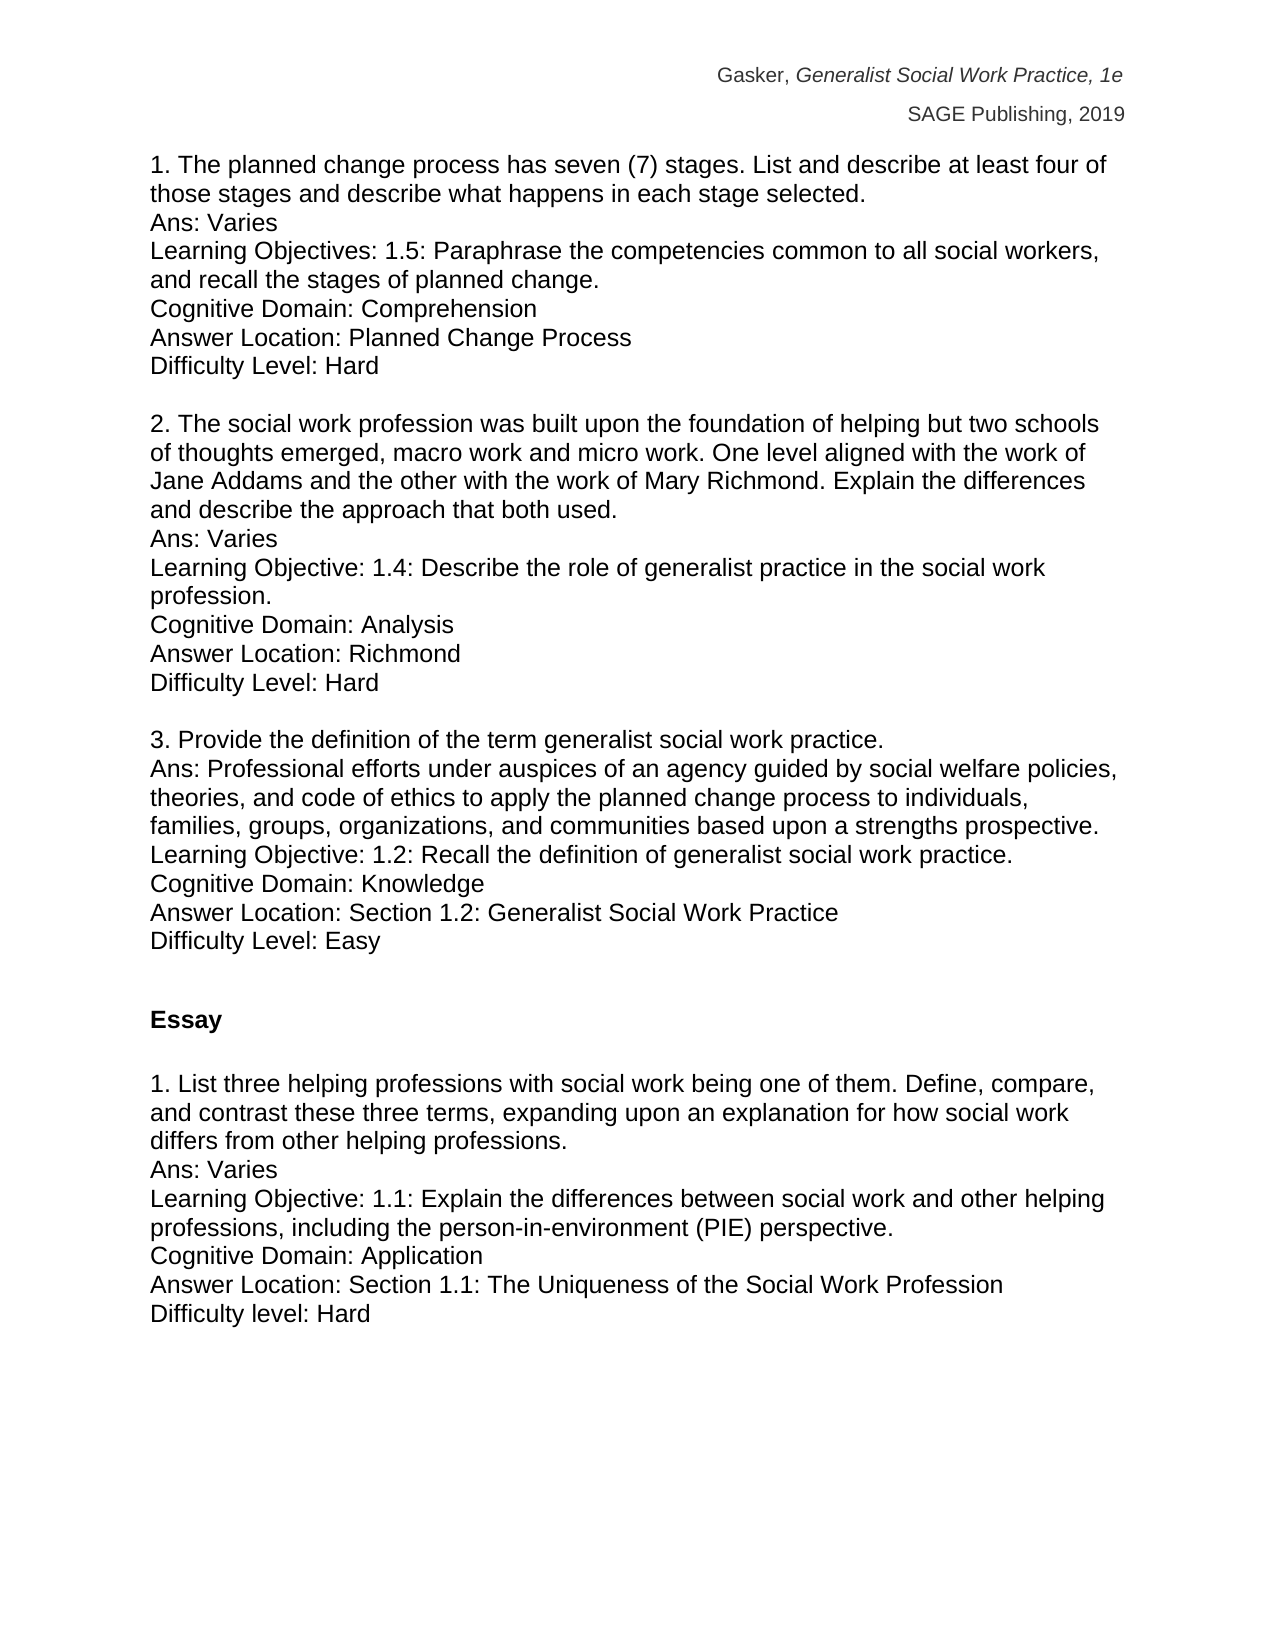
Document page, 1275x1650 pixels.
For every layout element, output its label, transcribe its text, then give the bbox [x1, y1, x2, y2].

text Answer Location: Planned Change Process [150, 322, 1125, 351]
text Answer Location: Section 1.2: Generalist Social Work Practice [150, 897, 1125, 926]
text Learning Objective: 1.1: Explain the differences between social work and other helping professions, including the person-in-environment (PIE) perspective. [150, 1184, 1125, 1241]
text 1. The planned change process has seven (7) stages. List and describe at least four of those stages and describe what happens in each stage selected. [150, 150, 1125, 207]
text Learning Objective: 1.2: Recall the definition of generalist social work practice. [150, 840, 1125, 869]
text 3. Provide the definition of the term generalist social work practice. [150, 725, 1125, 754]
text Difficulty Level: Hard [150, 667, 1125, 696]
text Learning Objective: 1.4: Describe the role of generalist practice in the social work profession. [150, 552, 1125, 610]
text 1. List three helping professions with social work being one of them. Define, compare, and contrast these three terms, expanding upon an explanation for how social work differs from other helping professions. [150, 1069, 1125, 1155]
subtitle Essay [150, 1009, 1125, 1034]
text Ans: Varies [150, 524, 1125, 552]
text Cognitive Domain: Analysis [150, 610, 1125, 639]
text Difficulty Level: Easy [150, 926, 1125, 955]
text Ans: Varies [150, 207, 1125, 236]
text Ans: Varies [150, 1155, 1125, 1184]
text Learning Objectives: 1.5: Paraphrase the competencies common to all social workers, and recall the stages of planned change. [150, 236, 1125, 294]
text Answer Location: Section 1.1: The Uniqueness of the Social Work Profession [150, 1270, 1125, 1299]
text Difficulty Level: Hard [150, 351, 1125, 380]
text Cognitive Domain: Knowledge [150, 869, 1125, 897]
text 2. The social work profession was built upon the foundation of helping but two schools of thoughts emerged, macro work and micro work. One level aligned with the work of Jane Addams and the other with the work of Mary Richmond. Explain the differences and describe the approach that both used. [150, 409, 1125, 524]
text Cognitive Domain: Application [150, 1241, 1125, 1270]
text Ans: Professional efforts under auspices of an agency guided by social welfare policies, theories, and code of ethics to apply the planned change process to individuals, families, groups, organizations, and communities based upon a strengths prospective. [150, 754, 1125, 840]
text Difficulty level: Hard [150, 1299, 1125, 1327]
text Answer Location: Richmond [150, 639, 1125, 667]
text Cognitive Domain: Comprehension [150, 294, 1125, 322]
